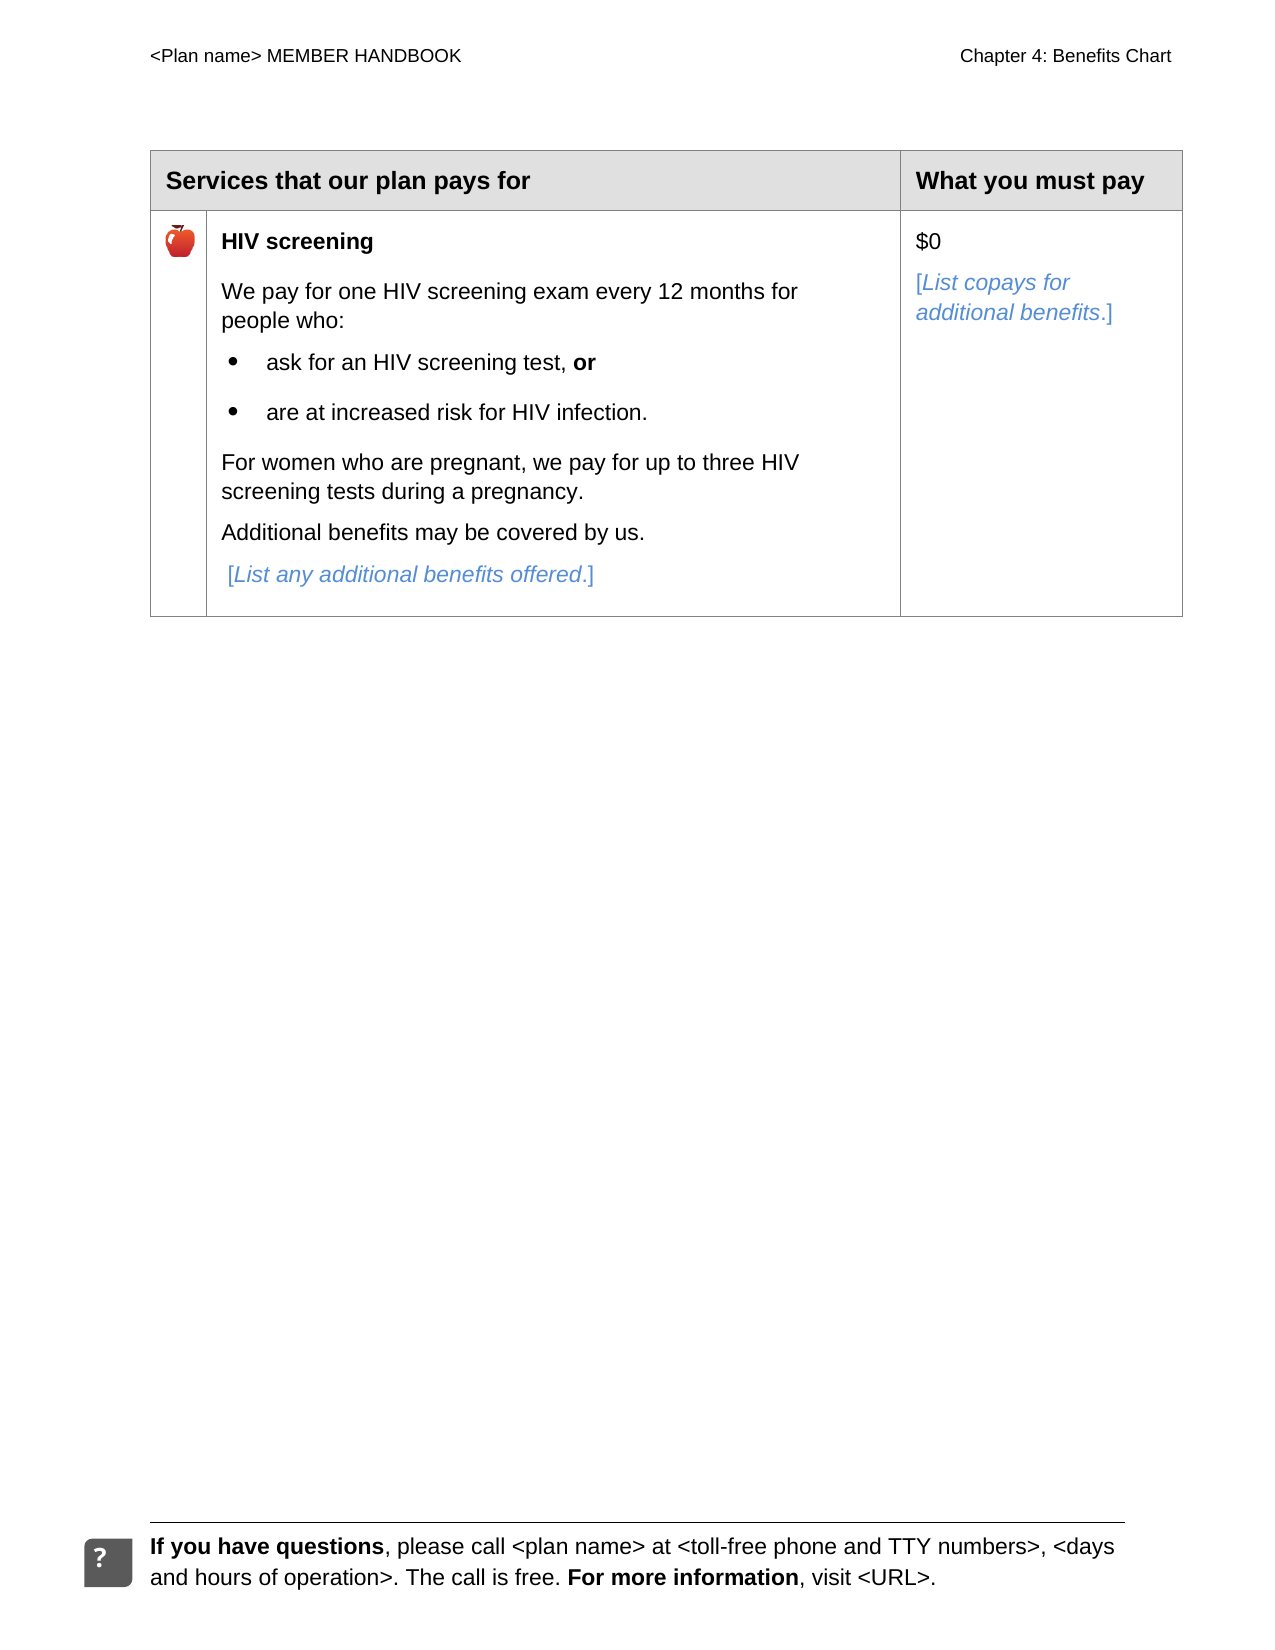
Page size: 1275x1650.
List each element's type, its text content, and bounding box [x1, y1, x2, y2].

table_cell $0 [List copays for additional benefits.] [901, 211, 1182, 616]
table_header What you must pay [901, 151, 1182, 210]
table_header Services that our plan pays for [151, 151, 900, 210]
table_cell [151, 211, 206, 616]
table_cell HIV screening We pay for one HIV screening exam every 12 months for people who: ask for an HIV screening test, or are at increased risk for HIV infection. For women who are pregnant, we pay for up to three HIV screening tests during a pregnancy. Additional benefits may be covered by us. [List any additional benefits offered.] [207, 211, 900, 616]
picture [165, 225, 195, 257]
